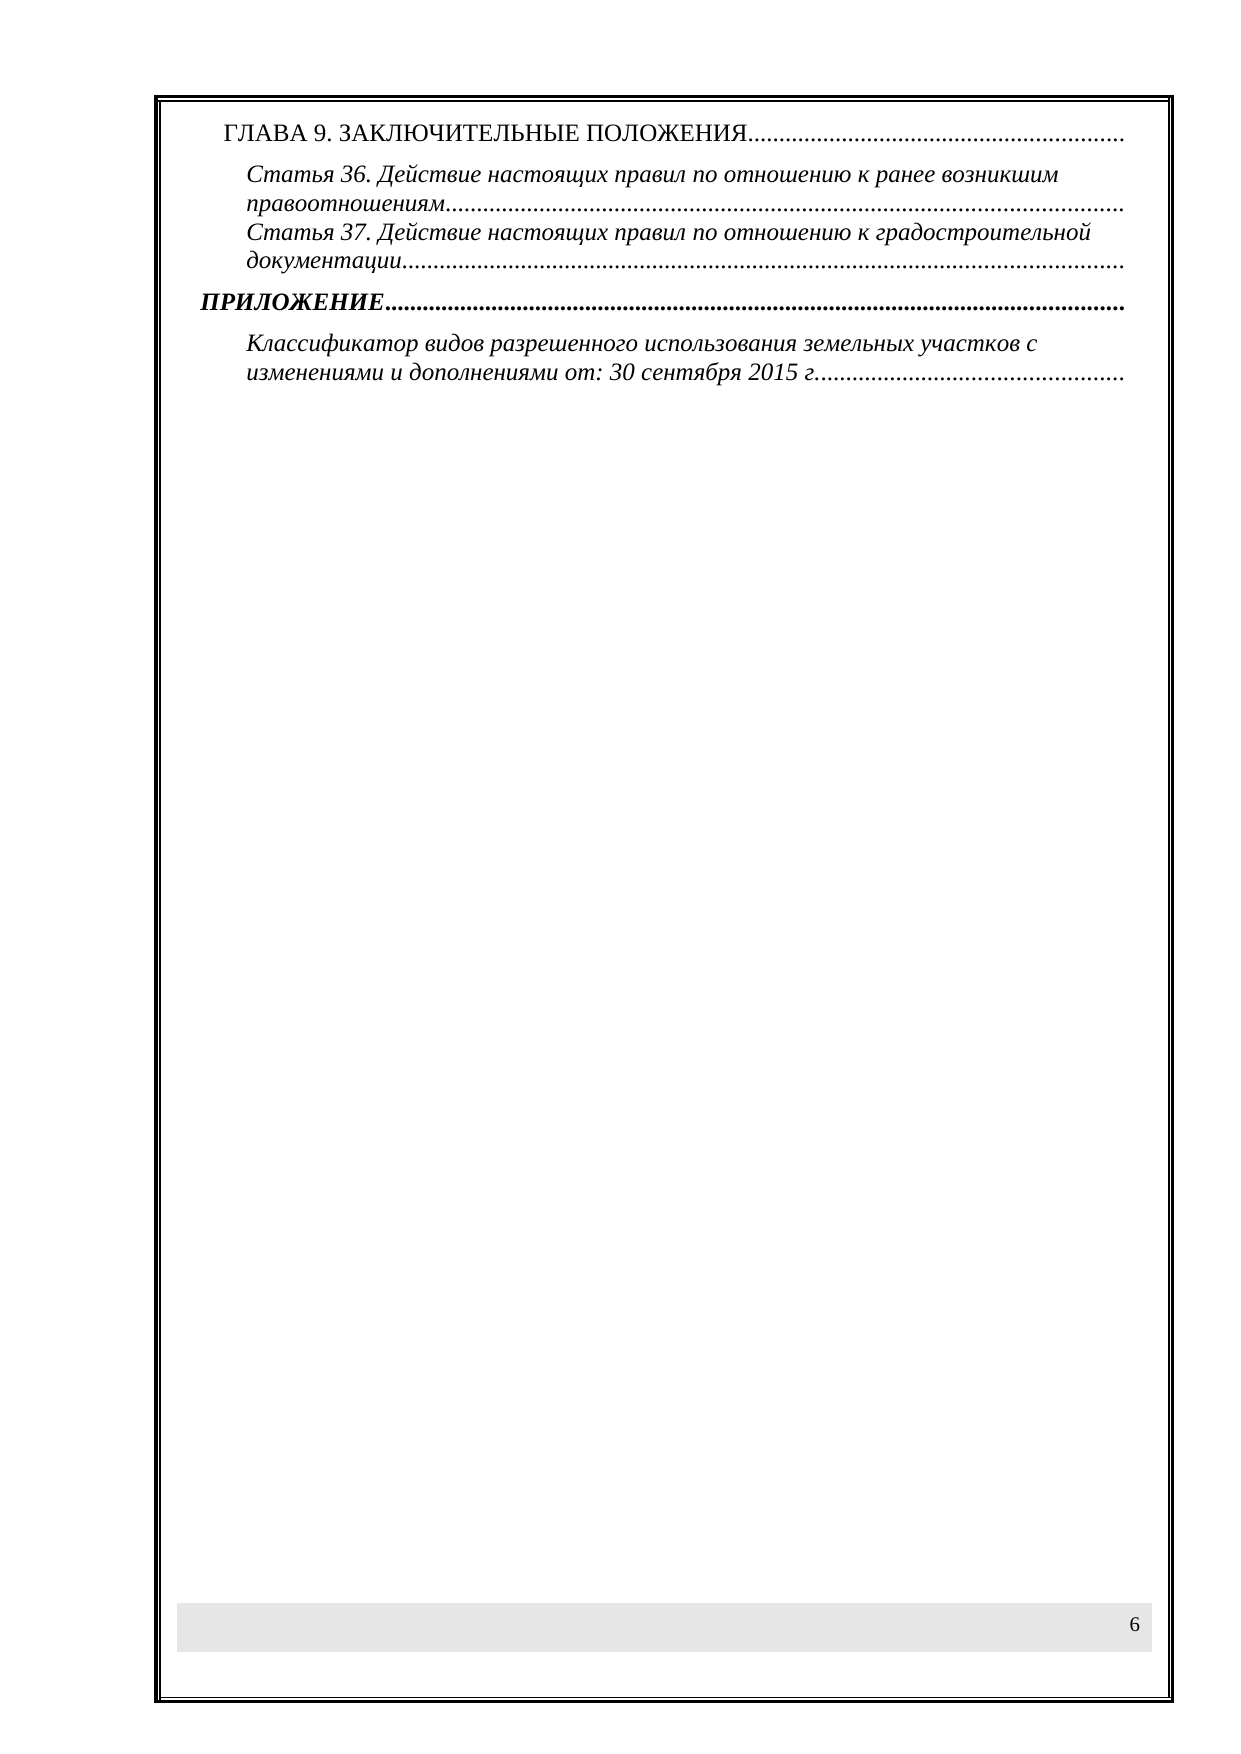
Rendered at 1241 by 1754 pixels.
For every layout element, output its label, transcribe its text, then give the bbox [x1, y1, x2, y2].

text Приложение 59 [200, 287, 1116, 316]
text Классификатор видов разрешенного использования земельных участков с изменениями и дополнениями от: 30 сентября 2015 г. 59 [246, 328, 1116, 386]
text Статья 36. Действие настоящих правил по отношению к ранее возникшим правоотношениям 58 [246, 159, 1116, 217]
text ГЛАВА 9. ЗАКЛЮЧИТЕЛЬНЫЕ ПОЛОЖЕНИЯ 58 [223, 118, 1116, 147]
text Статья 37. Действие настоящих правил по отношению к градостроительной документации 58 [246, 217, 1116, 274]
